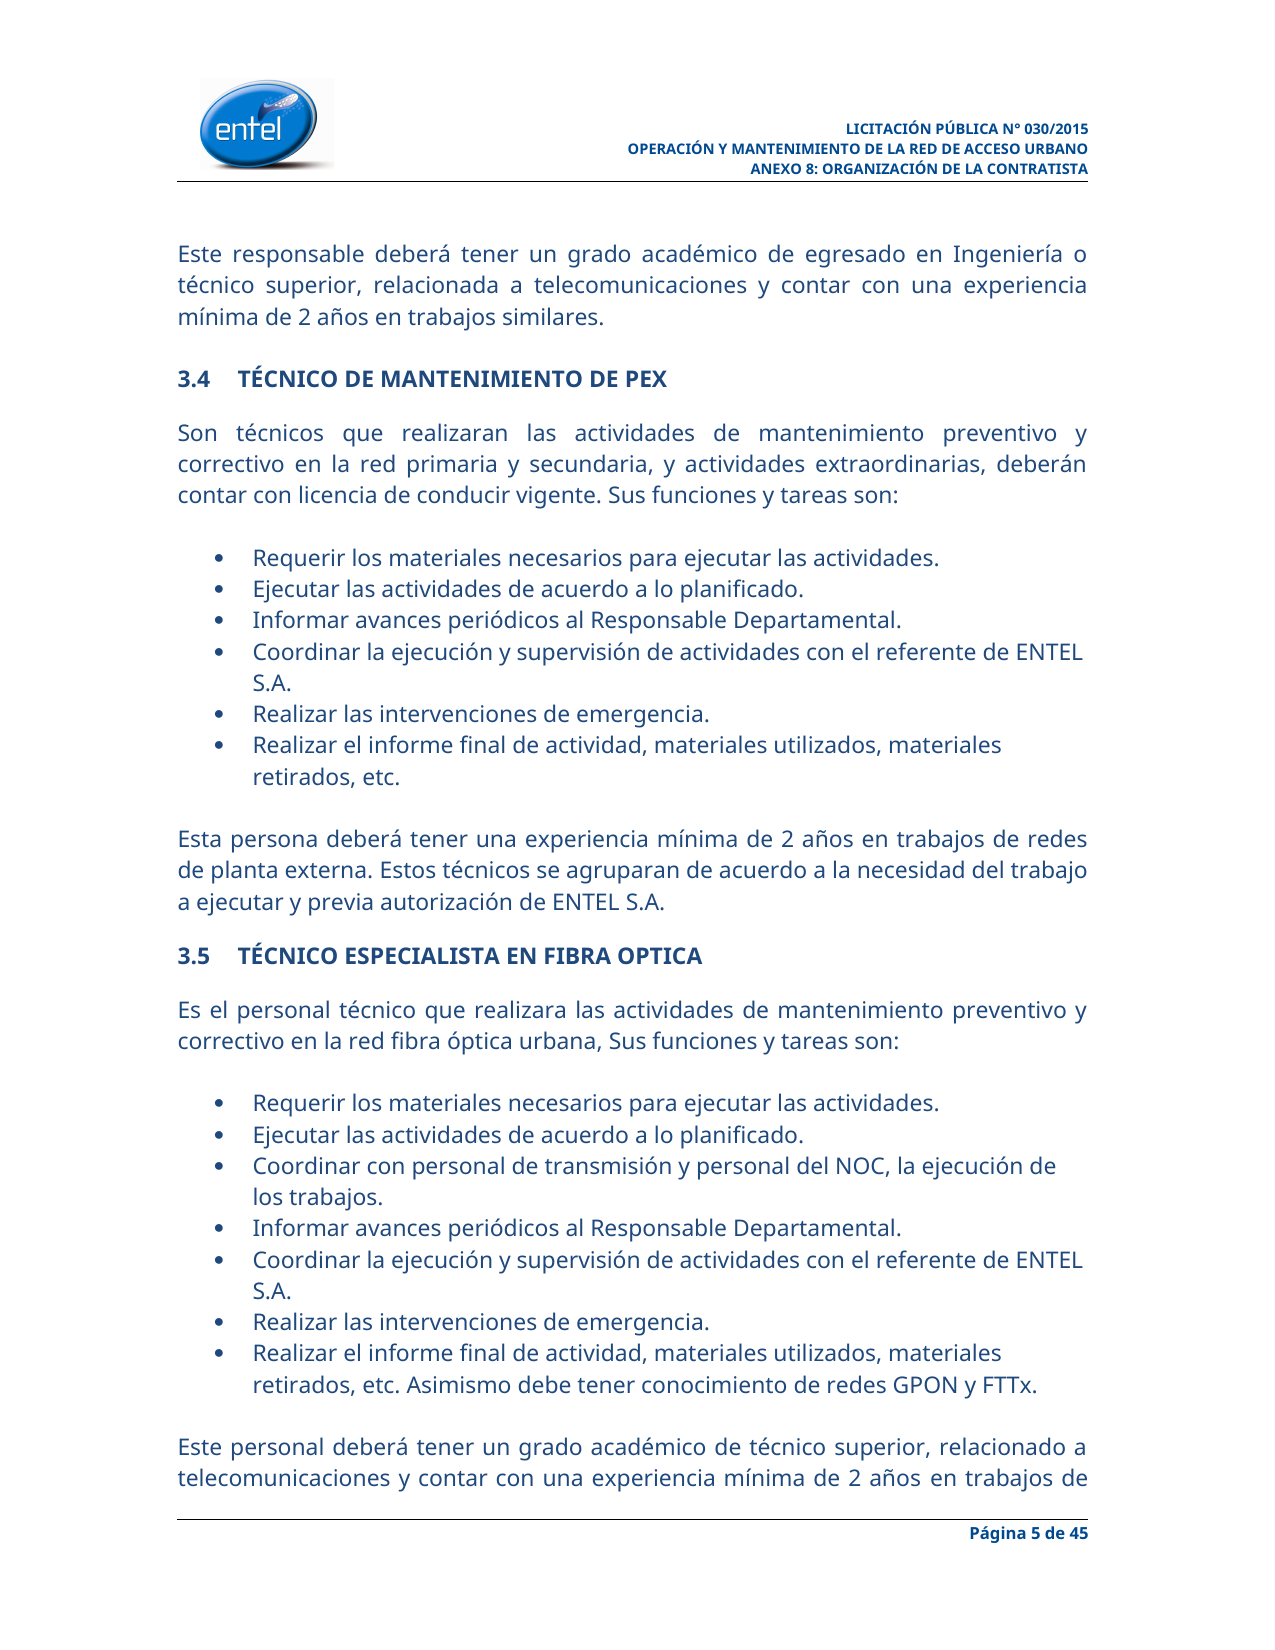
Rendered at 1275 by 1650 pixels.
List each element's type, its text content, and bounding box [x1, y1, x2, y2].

list Coordinar con personal de transmisión y personal del NOC, la ejecución de los trabajos. [215, 1150, 1088, 1212]
text Es el personal técnico que realizara las actividades de mantenimiento preventivo y correctivo en la red fibra óptica urbana, Sus funciones y tareas son: [177, 994, 1088, 1056]
list Informar avances periódicos al Responsable Departamental. [215, 604, 1088, 636]
list Realizar las intervenciones de emergencia. [215, 1306, 1088, 1337]
subtitle TÉCNICO DE MANTENIMIENTO DE PEX [177, 363, 1088, 394]
list Ejecutar las actividades de acuerdo a lo planificado. [215, 1119, 1088, 1150]
list Ejecutar las actividades de acuerdo a lo planificado. [215, 573, 1088, 604]
picture [199, 78, 335, 170]
list Realizar el informe final de actividad, materiales utilizados, materiales retirados, etc. [215, 729, 1088, 792]
list Informar avances periódicos al Responsable Departamental. [215, 1212, 1088, 1244]
text Este responsable deberá tener un grado académico de egresado en Ingeniería o técnico superior, relacionada a telecomunicaciones y contar con una experiencia mínima de 2 años en trabajos similares. [177, 238, 1088, 332]
list Coordinar la ejecución y supervisión de actividades con el referente de ENTEL S.A. [215, 1244, 1088, 1306]
list Realizar las intervenciones de emergencia. [215, 698, 1088, 729]
list Requerir los materiales necesarios para ejecutar las actividades. [215, 1087, 1088, 1119]
text Esta persona deberá tener una experiencia mínima de 2 años en trabajos de redes de planta externa. Estos técnicos se agruparan de acuerdo a la necesidad del trabajo a ejecutar y previa autorización de ENTEL S.A. [177, 823, 1088, 917]
list Requerir los materiales necesarios para ejecutar las actividades. [215, 542, 1088, 573]
text Son técnicos que realizaran las actividades de mantenimiento preventivo y correctivo en la red primaria y secundaria, y actividades extraordinarias, deberán contar con licencia de conducir vigente. Sus funciones y tareas son: [177, 417, 1088, 511]
list Coordinar la ejecución y supervisión de actividades con el referente de ENTEL S.A. [215, 636, 1088, 698]
subtitle TÉCNICO ESPECIALISTA EN FIBRA OPTICA [177, 940, 1088, 971]
list Realizar el informe final de actividad, materiales utilizados, materiales retirados, etc. Asimismo debe tener conocimiento de redes GPON y FTTx. [215, 1337, 1088, 1400]
